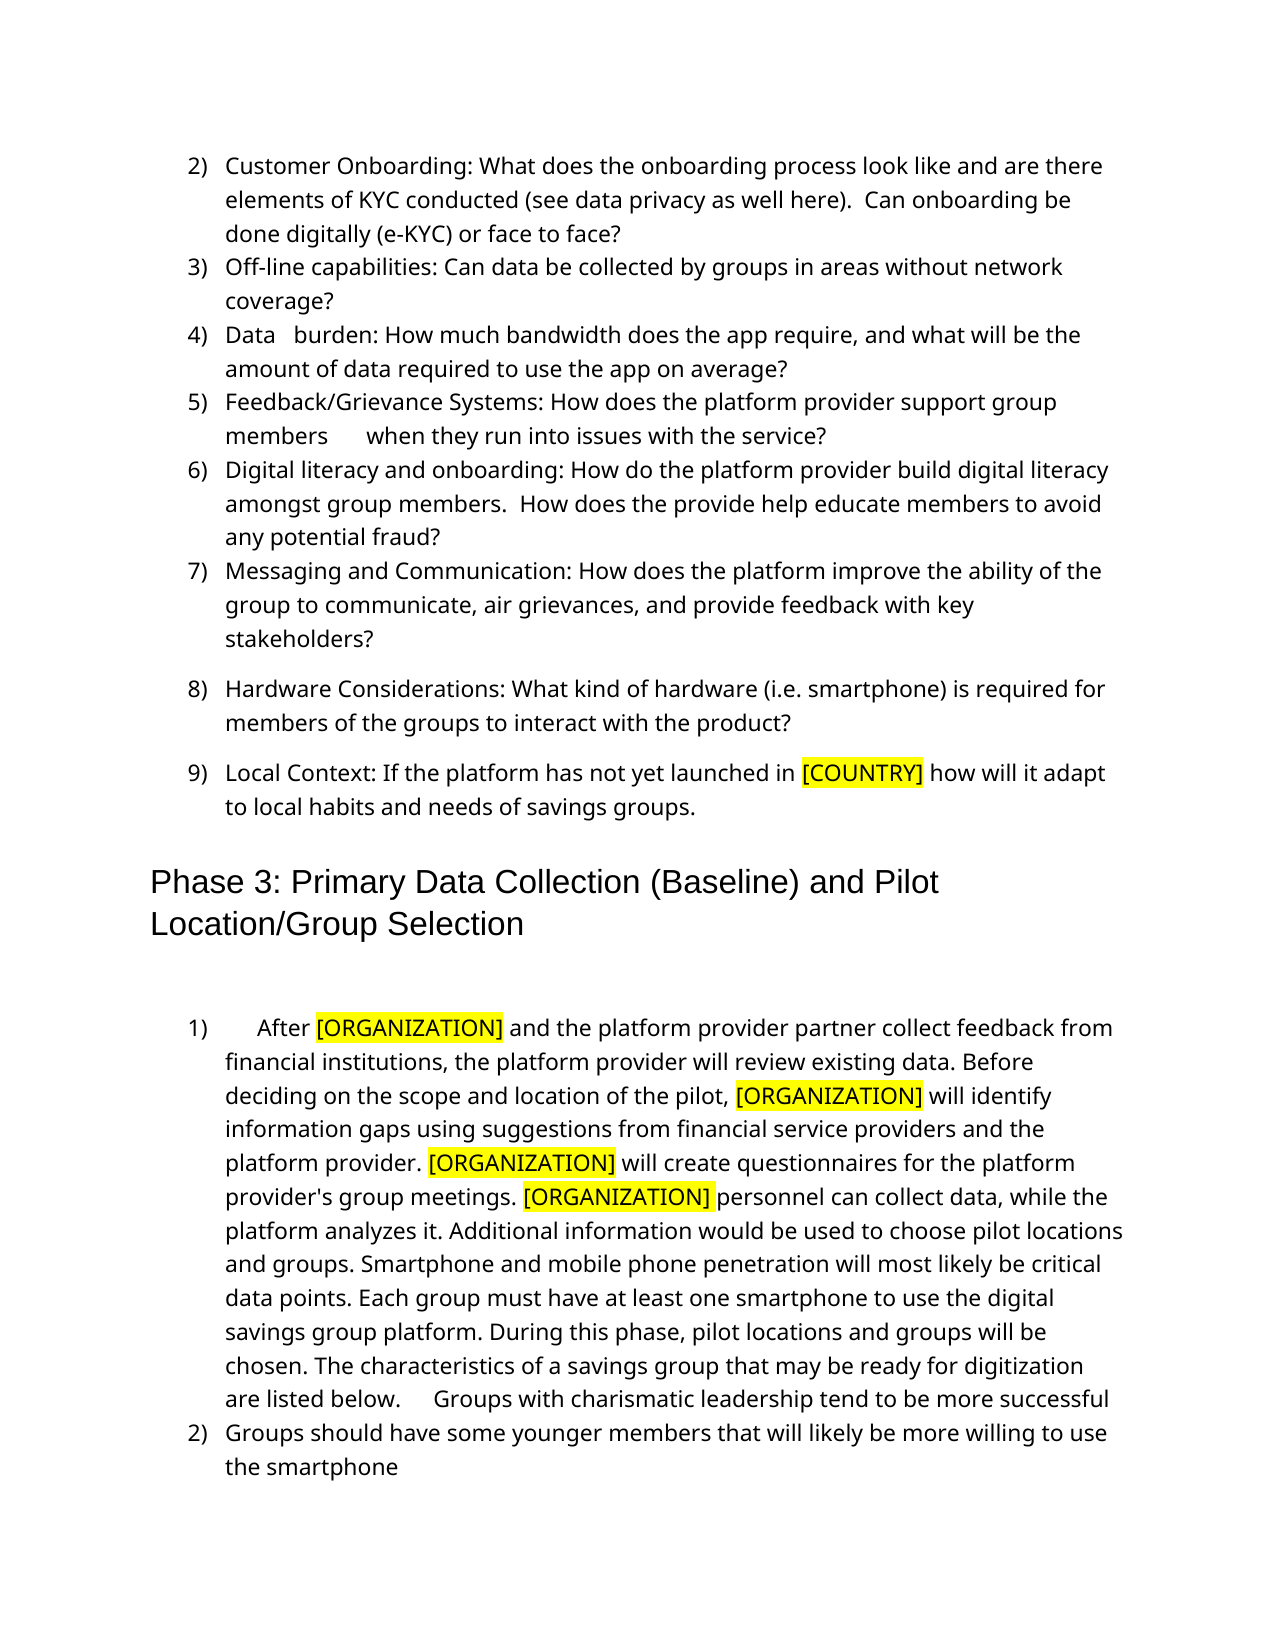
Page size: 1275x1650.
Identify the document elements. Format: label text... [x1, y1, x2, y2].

list Local Context: If the platform has not yet launched in [COUNTRY] how will it adapt to local habits and needs of savings groups. [187, 757, 1125, 822]
list Messaging and Communication: How does the platform improve the ability of the group to communicate, air grievances, and provide feedback with key stakeholders? [187, 555, 1125, 654]
list Digital literacy and onboarding: How do the platform provider build digital literacy amongst group members. How does the provide help educate members to avoid any potential fraud? [187, 454, 1125, 552]
list Feedback/Grievance Systems: How does the platform provider support group members when they run into issues with the service? [187, 386, 1125, 451]
list Hardware Considerations: What kind of hardware (i.e. smartphone) is required for members of the groups to interact with the product? [187, 673, 1125, 738]
list Customer Onboarding: What does the onboarding process look like and are there elements of KYC conducted (see data privacy as well here). Can onboarding be done digitally (e-KYC) or face to face? [187, 150, 1125, 249]
subtitle Phase 3: Primary Data Collection (Baseline) and Pilot Location/Group Selection [150, 862, 1125, 942]
list After [ORGANIZATION] and the platform provider partner collect feedback from financial institutions, the platform provider will review existing data. Before deciding on the scope and location of the pilot, [ORGANIZATION] will identify information gaps using suggestions from financial service providers and the platform provider. [ORGANIZATION] will create questionnaires for the platform provider's group meetings. [ORGANIZATION] personnel can collect data, while the platform analyzes it. Additional information would be used to choose pilot locations and groups. Smartphone and mobile phone penetration will most likely be critical data points. Each group must have at least one smartphone to use the digital savings group platform. During this phase, pilot locations and groups will be chosen. The characteristics of a savings group that may be ready for digitization are listed below. Groups with charismatic leadership tend to be more successful [187, 1012, 1125, 1414]
list Groups should have some younger members that will likely be more willing to use the smartphone [187, 1417, 1125, 1482]
list Off-line capabilities: Can data be collected by groups in areas without network coverage? [187, 251, 1125, 316]
list Data burden: How much bandwidth does the app require, and what will be the amount of data required to use the app on average? [187, 319, 1125, 384]
